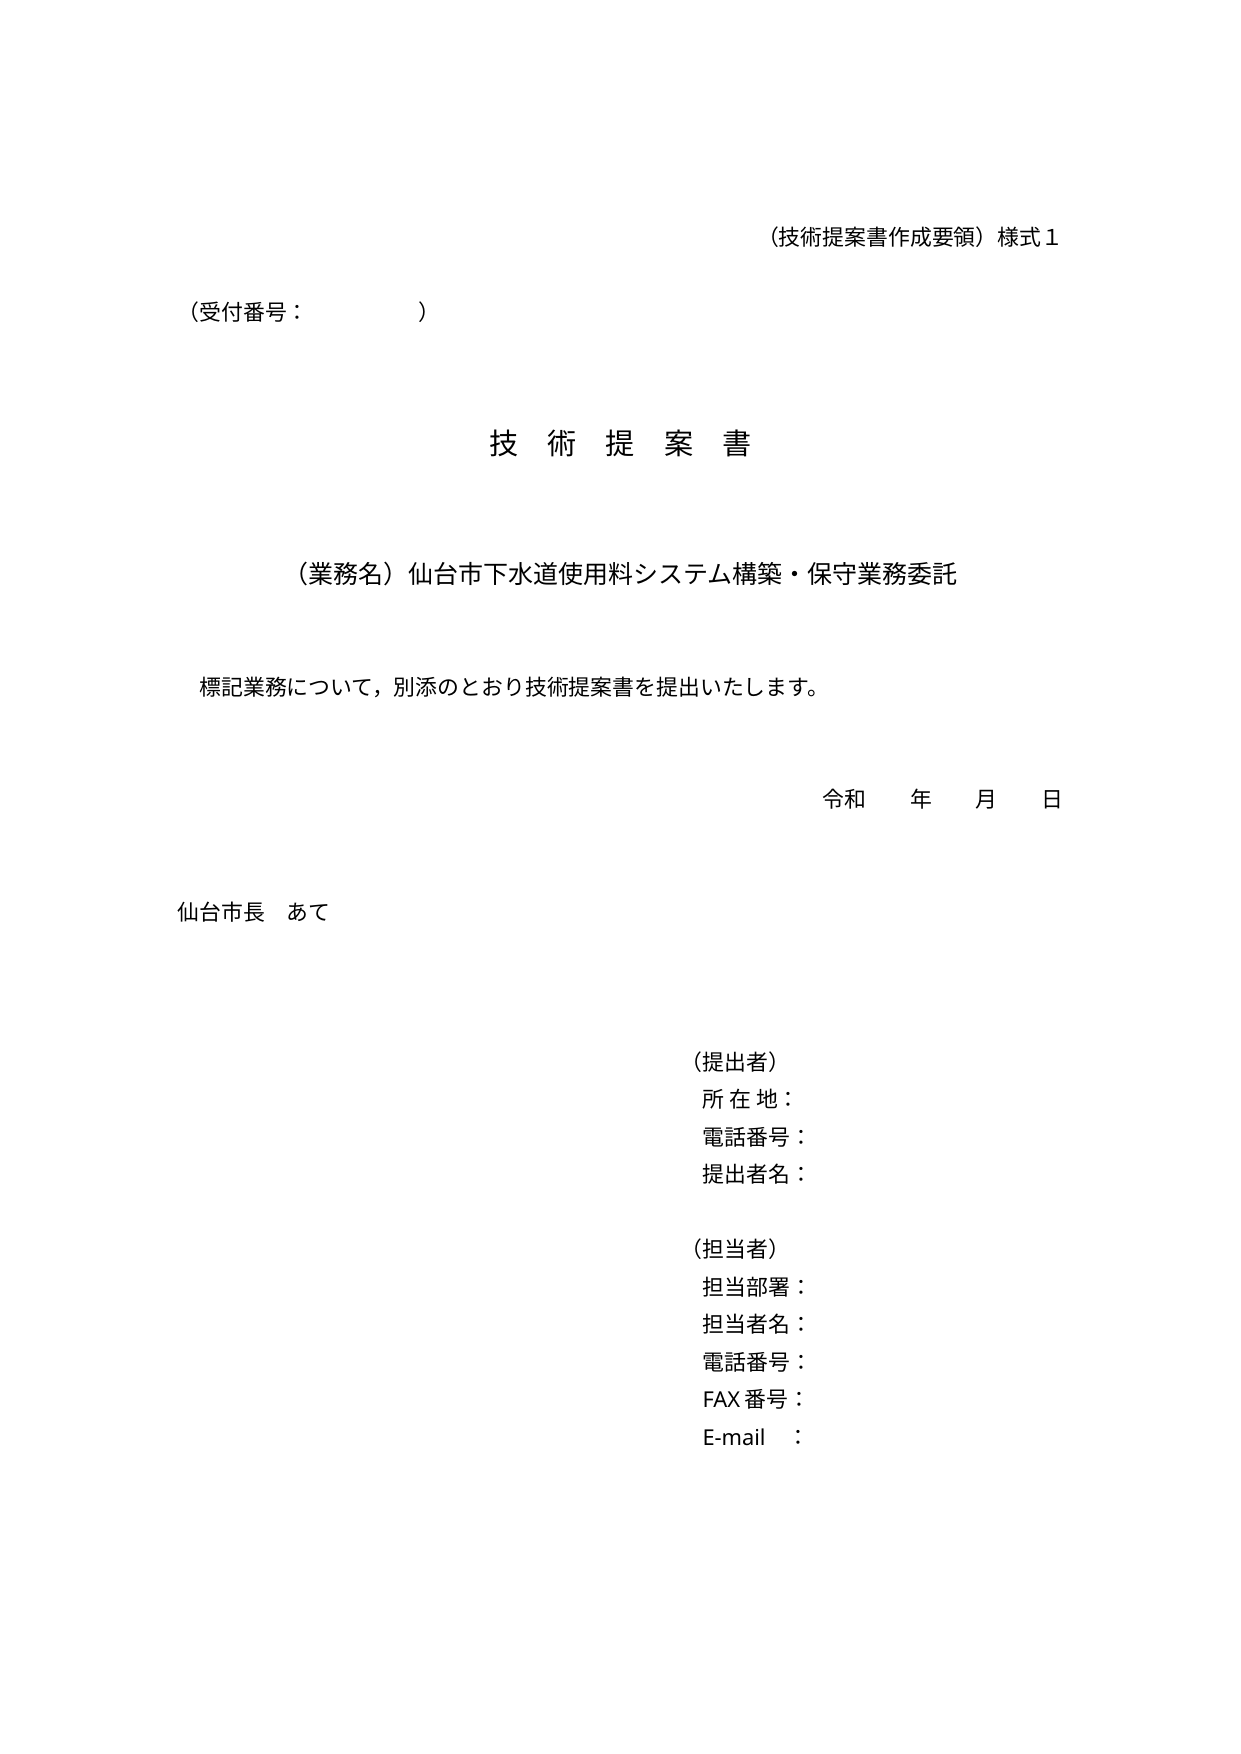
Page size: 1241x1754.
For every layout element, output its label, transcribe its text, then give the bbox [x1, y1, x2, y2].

text 仙台市長 あて [177, 892, 1063, 929]
text 提出者名： [177, 1154, 1063, 1192]
text （担当者） [177, 1229, 1063, 1267]
text 所 在 地： [177, 1079, 1063, 1117]
text 電話番号： [177, 1342, 1063, 1379]
text FAX番号： [177, 1379, 1063, 1417]
text 電話番号： [177, 1117, 1063, 1154]
text E-mail ： [177, 1417, 1063, 1454]
text 標記業務について，別添のとおり技術提案書を提出いたします。 [177, 667, 1063, 704]
text （提出者） [177, 1042, 1063, 1079]
text 担当部署： [177, 1267, 1063, 1304]
text （業務名）仙台市下水道使用料システム構築・保守業務委託 [177, 554, 1063, 592]
text （技術提案書作成要領）様式１ [177, 217, 1063, 254]
text 担当者名： [177, 1304, 1063, 1342]
text 技 術 提 案 書 [177, 404, 1063, 479]
text 令和 年 月 日 [177, 779, 1063, 817]
text （受付番号： ） [177, 292, 1063, 329]
